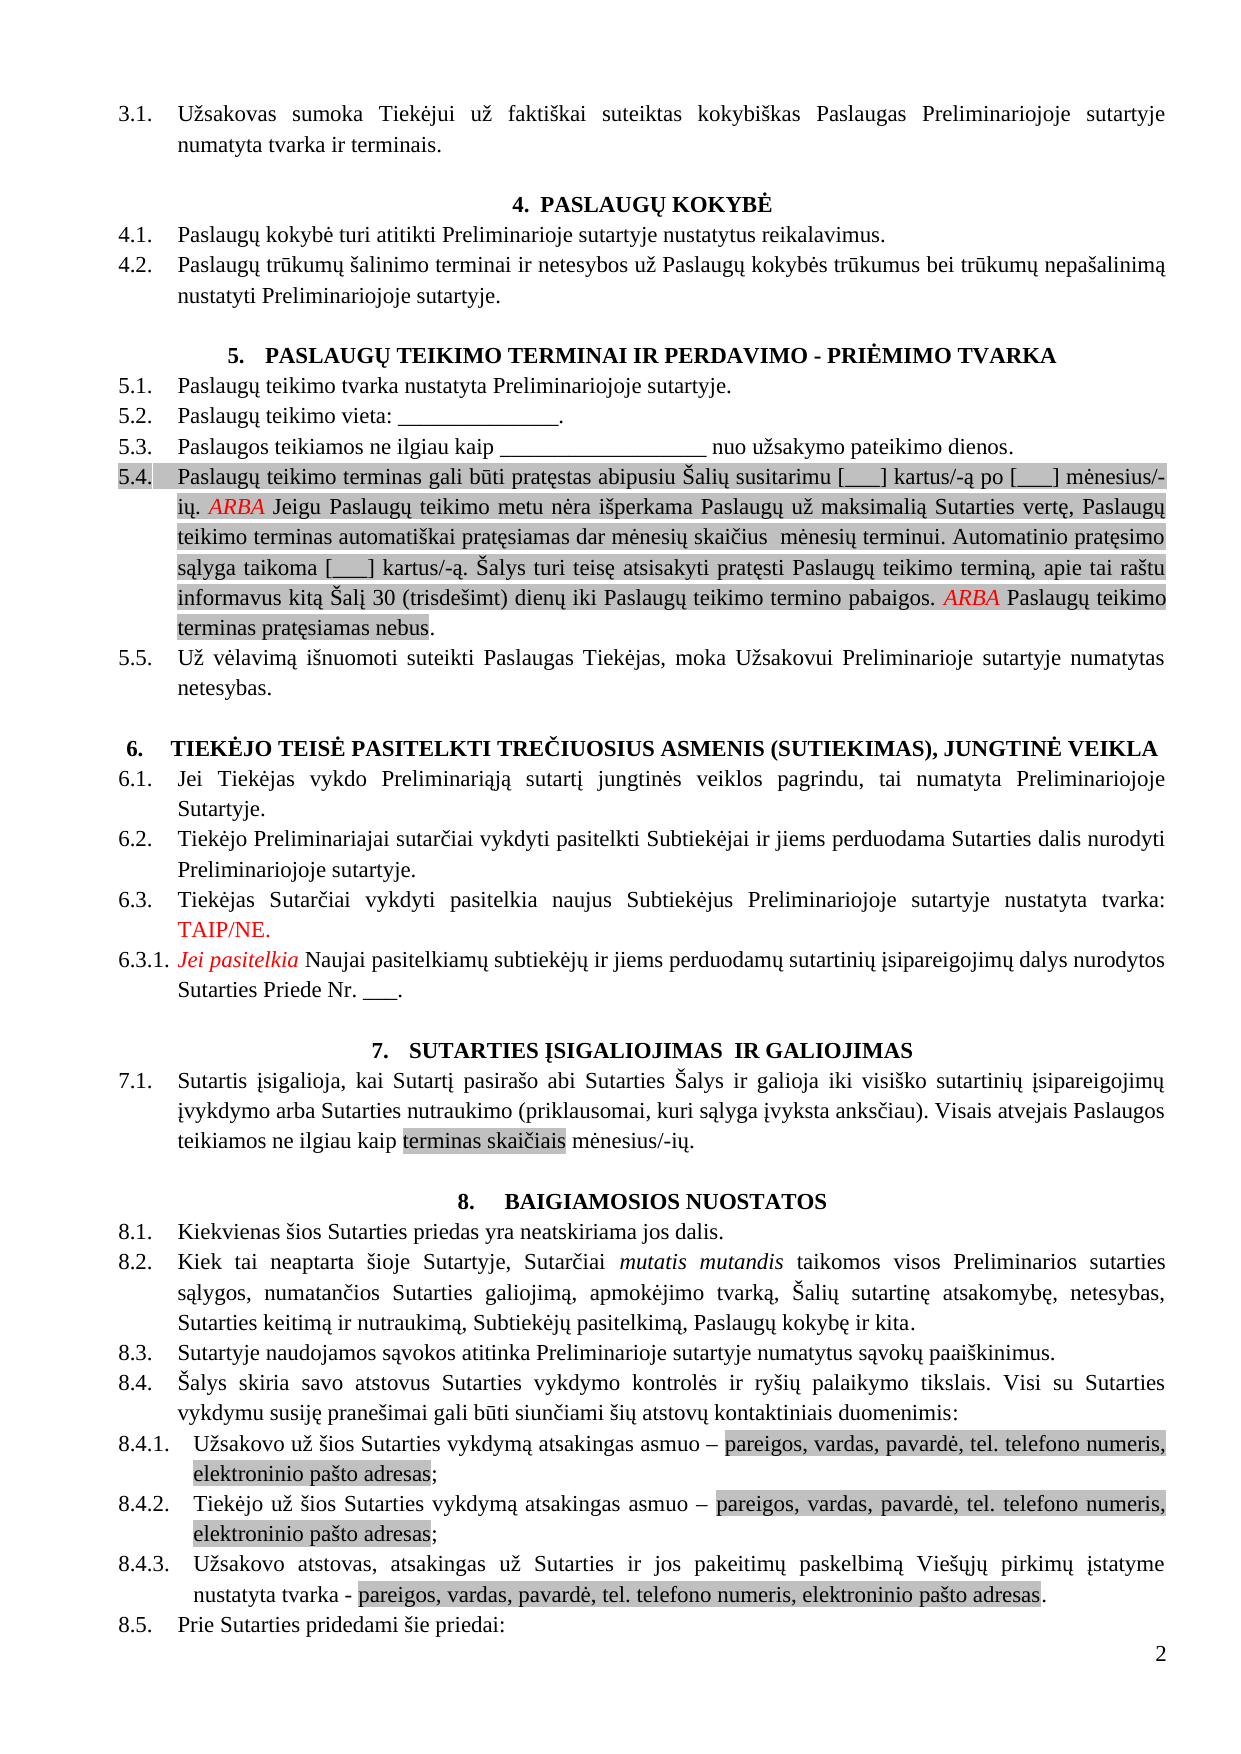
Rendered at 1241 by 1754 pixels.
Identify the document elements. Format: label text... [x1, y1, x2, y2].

list SUTARTIES ĮSIGALIOJIMAS IR GALIOJIMAS [118, 1037, 1166, 1063]
list Tiekėjo Preliminariajai sutarčiai vykdyti pasitelkti Subtiekėjai ir jiems perduodama Sutarties dalis nurodyti Preliminariojoje sutartyje. [118, 825, 1166, 882]
list Jei pasitelkia Naujai pasitelkiamų subtiekėjų ir jiems perduodamų sutartinių įsipareigojimų dalys nurodytos Sutarties Priede Nr. ___. [118, 946, 1166, 1003]
list Užsakovas sumoka Tiekėjui už faktiškai suteiktas kokybiškas Paslaugas Preliminariojoje sutartyje numatyta tvarka ir terminais. [118, 100, 1166, 157]
list Kiekvienas šios Sutarties priedas yra neatskiriama jos dalis. [118, 1218, 1166, 1244]
list PASLAUGŲ KOKYBĖ [118, 191, 1166, 217]
list Jei Tiekėjas vykdo Preliminariąją sutartį jungtinės veiklos pagrindu, tai numatyta Preliminariojoje Sutartyje. [118, 765, 1166, 822]
list Tiekėjas Sutarčiai vykdyti pasitelkia naujus Subtiekėjus Preliminariojoje sutartyje nustatyta tvarka: TAIP/NE. [118, 886, 1166, 942]
list Paslaugų teikimo tvarka nustatyta Preliminariojoje sutartyje. [118, 372, 1166, 399]
list Paslaugų trūkumų šalinimo terminai ir netesybos už Paslaugų kokybės trūkumus bei trūkumų nepašalinimą nustatyti Preliminariojoje sutartyje. [118, 251, 1166, 308]
list Už vėlavimą išnuomoti suteikti Paslaugas Tiekėjas, moka Užsakovui Preliminarioje sutartyje numatytas netesybas. [118, 644, 1166, 701]
list Užsakovo už šios Sutarties vykdymą atsakingas asmuo – ; [118, 1429, 1166, 1486]
list Šalys skiria savo atstovus Sutarties vykdymo kontrolės ir ryšių palaikymo tikslais. Visi su Sutarties vykdymu susiję pranešimai gali būti siunčiami šių atstovų kontaktiniais duomenimis: [118, 1369, 1166, 1426]
list Užsakovo atstovas, atsakingas už Sutarties ir jos pakeitimų paskelbimą Viešųjų pirkimų įstatyme nustatyta tvarka - . [118, 1550, 1166, 1607]
list Paslaugų kokybė turi atitikti Preliminarioje sutartyje nustatytus reikalavimus. [118, 221, 1166, 248]
list Prie Sutarties pridedami šie priedai: [118, 1611, 1166, 1637]
list PASLAUGŲ TEIKIMO TERMINAI IR PERDAVIMO - PRIĖMIMO TVARKA [118, 342, 1166, 368]
list . [118, 463, 1166, 640]
list Sutartis įsigalioja, kai Sutartį pasirašo abi Sutarties Šalys ir galioja iki visiško sutartinių įsipareigojimų įvykdymo arba Sutarties nutraukimo (priklausomai, kuri sąlyga įvyksta anksčiau). Visais atvejais Paslaugos teikiamos ne ilgiau kaip mėnesius/-ių. [118, 1067, 1166, 1154]
list Tiekėjo už šios Sutarties vykdymą atsakingas asmuo – ; [118, 1490, 1166, 1547]
list BAIGIAMOSIOS NUOSTATOS [118, 1188, 1166, 1214]
list TIEKĖJO TEISĖ PASITELKTI TREČIUOSIUS ASMENIS (SUTIEKIMAS), JUNGTINĖ VEIKLA [118, 735, 1166, 761]
list Sutartyje naudojamos sąvokos atitinka Preliminarioje sutartyje numatytus sąvokų paaiškinimus. [118, 1339, 1166, 1365]
list Kiek tai neaptarta šioje Sutartyje, Sutarčiai mutatis mutandis taikomos visos Preliminarios sutarties sąlygos, numatančios Sutarties galiojimą, apmokėjimo tvarką, Šalių sutartinę atsakomybę, netesybas, Sutarties keitimą ir nutraukimą, Subtiekėjų pasitelkimą, Paslaugų kokybę ir kita. [118, 1248, 1166, 1335]
list Paslaugos teikiamos ne ilgiau kaip nuo užsakymo pateikimo dienos. [118, 433, 1166, 459]
list Paslaugų teikimo vieta: ______________. [118, 402, 1166, 429]
